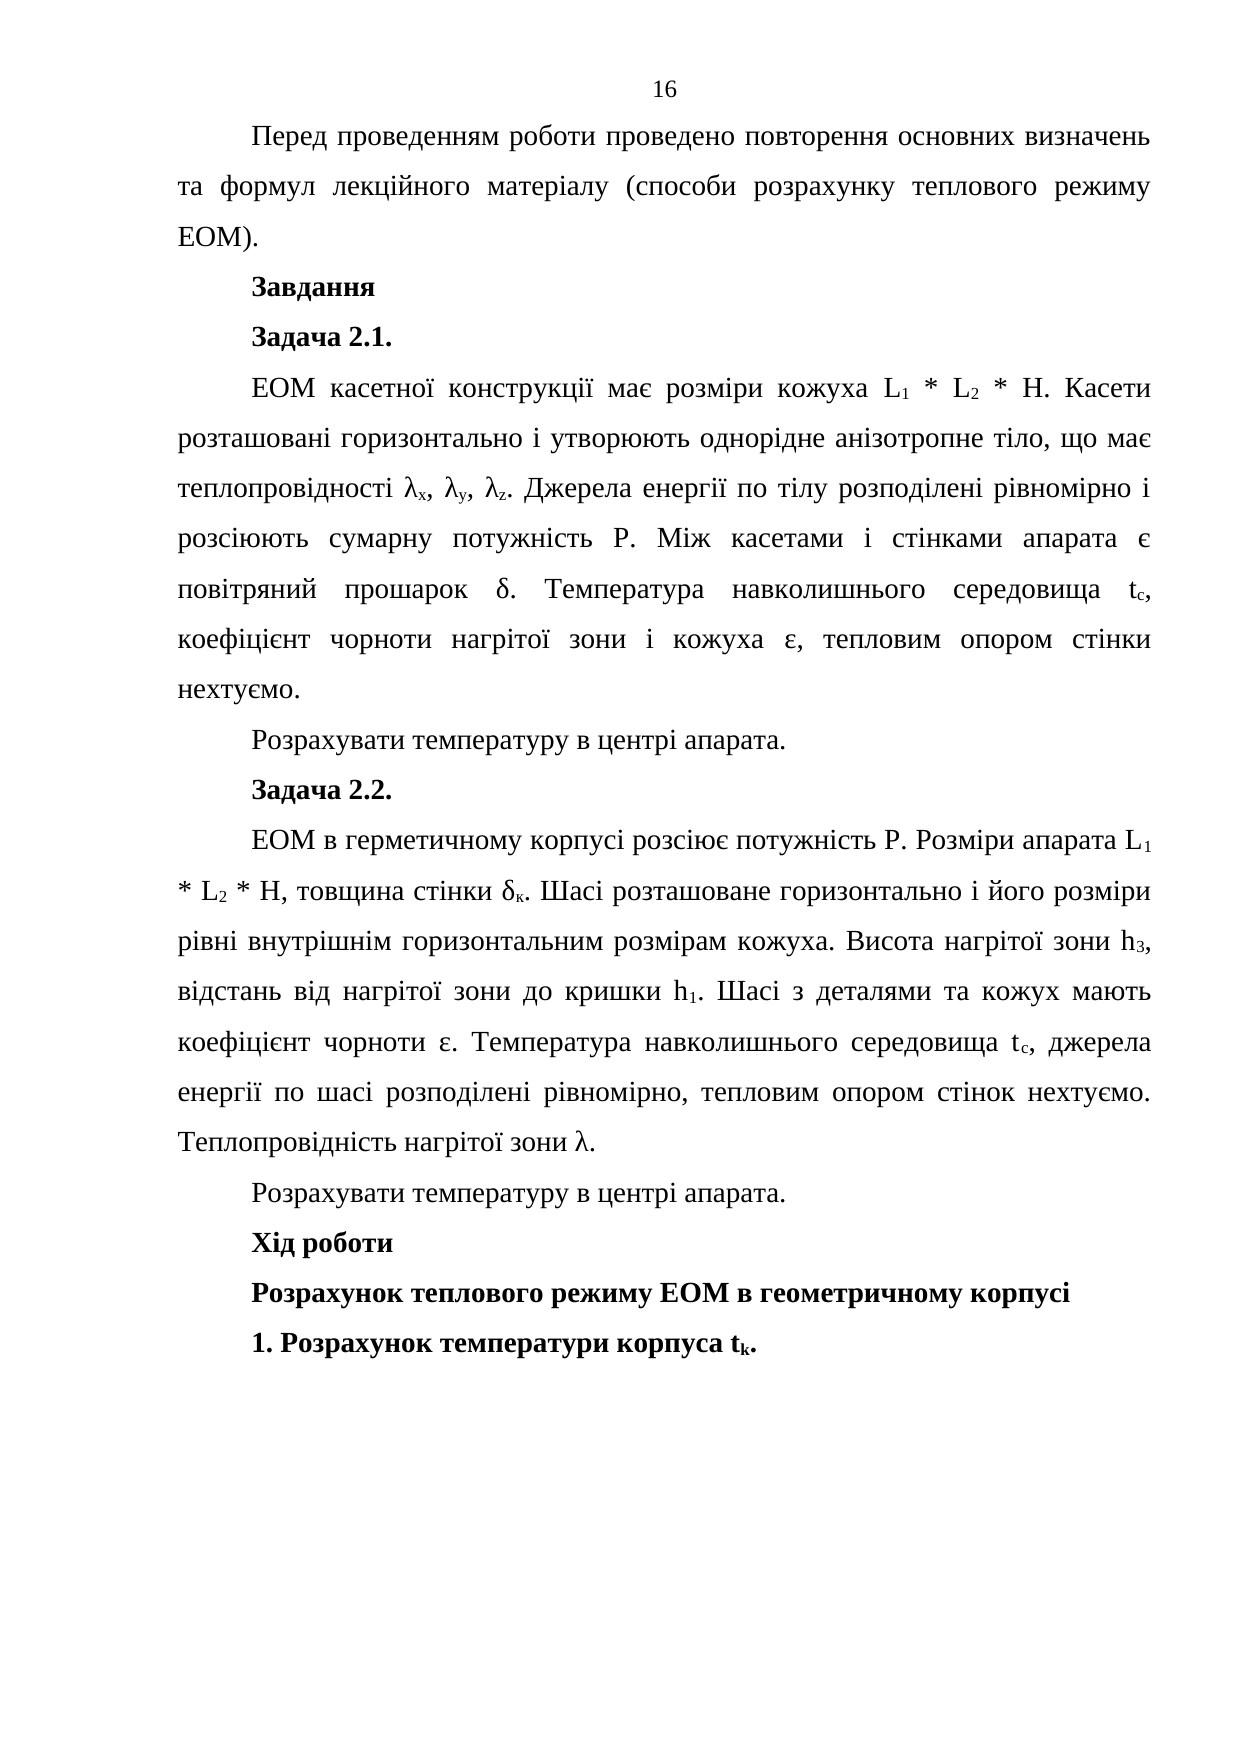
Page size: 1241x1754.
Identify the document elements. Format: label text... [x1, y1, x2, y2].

text 1. Розрахунок температури корпуса tk. [177, 1326, 1152, 1359]
text Хід роботи [177, 1225, 1152, 1258]
text Розрахунок теплового режиму ЕОМ в геометричному корпусі [177, 1275, 1152, 1309]
text Завдання [177, 269, 1152, 303]
text Розрахувати температуру в центрі апарата. [177, 722, 1152, 755]
text Перед проведенням роботи проведено повторення основних визначень та формул лекційного матеріалу (способи розрахунку теплового режиму ЕОМ). [177, 118, 1152, 252]
text Розрахувати температуру в центрі апарата. [177, 1175, 1152, 1208]
text Задача 2.2. [177, 772, 1152, 806]
text ЕОМ касетної конструкції має розміри кожуха L1 * L2 * H. Касети розташовані горизонтально і утворюють однорідне анізотропне тіло, що має теплопровідності λx, λy, λz. Джерела енергії по тілу розподілені рівномірно і розсіюють сумарну потужність Р. Між касетами і стінками апарата є повітряний прошарок δ. Температура навколишнього середовища tc, коефіцієнт чорноти нагрітої зони і кожуха ε, тепловим опором стінки нехтуємо. [177, 370, 1152, 705]
text ЕОМ в герметичному корпусі розсіює потужність Р. Розміри апарата L1 * L2 * H, товщина стінки δк. Шасі розташоване горизонтально і його розміри рівні внутрішнім горизонтальним розмірам кожуха. Висота нагрітої зони h3, відстань від нагрітої зони до кришки h1. Шасі з деталями та кожух мають коефіцієнт чорноти ε. Температура навколишнього середовища tc, джерела енергії по шасі розподілені рівномірно, тепловим опором стінок нехтуємо. Теплопровідність нагрітої зони λ. [177, 822, 1152, 1158]
text Задача 2.1. [177, 319, 1152, 353]
